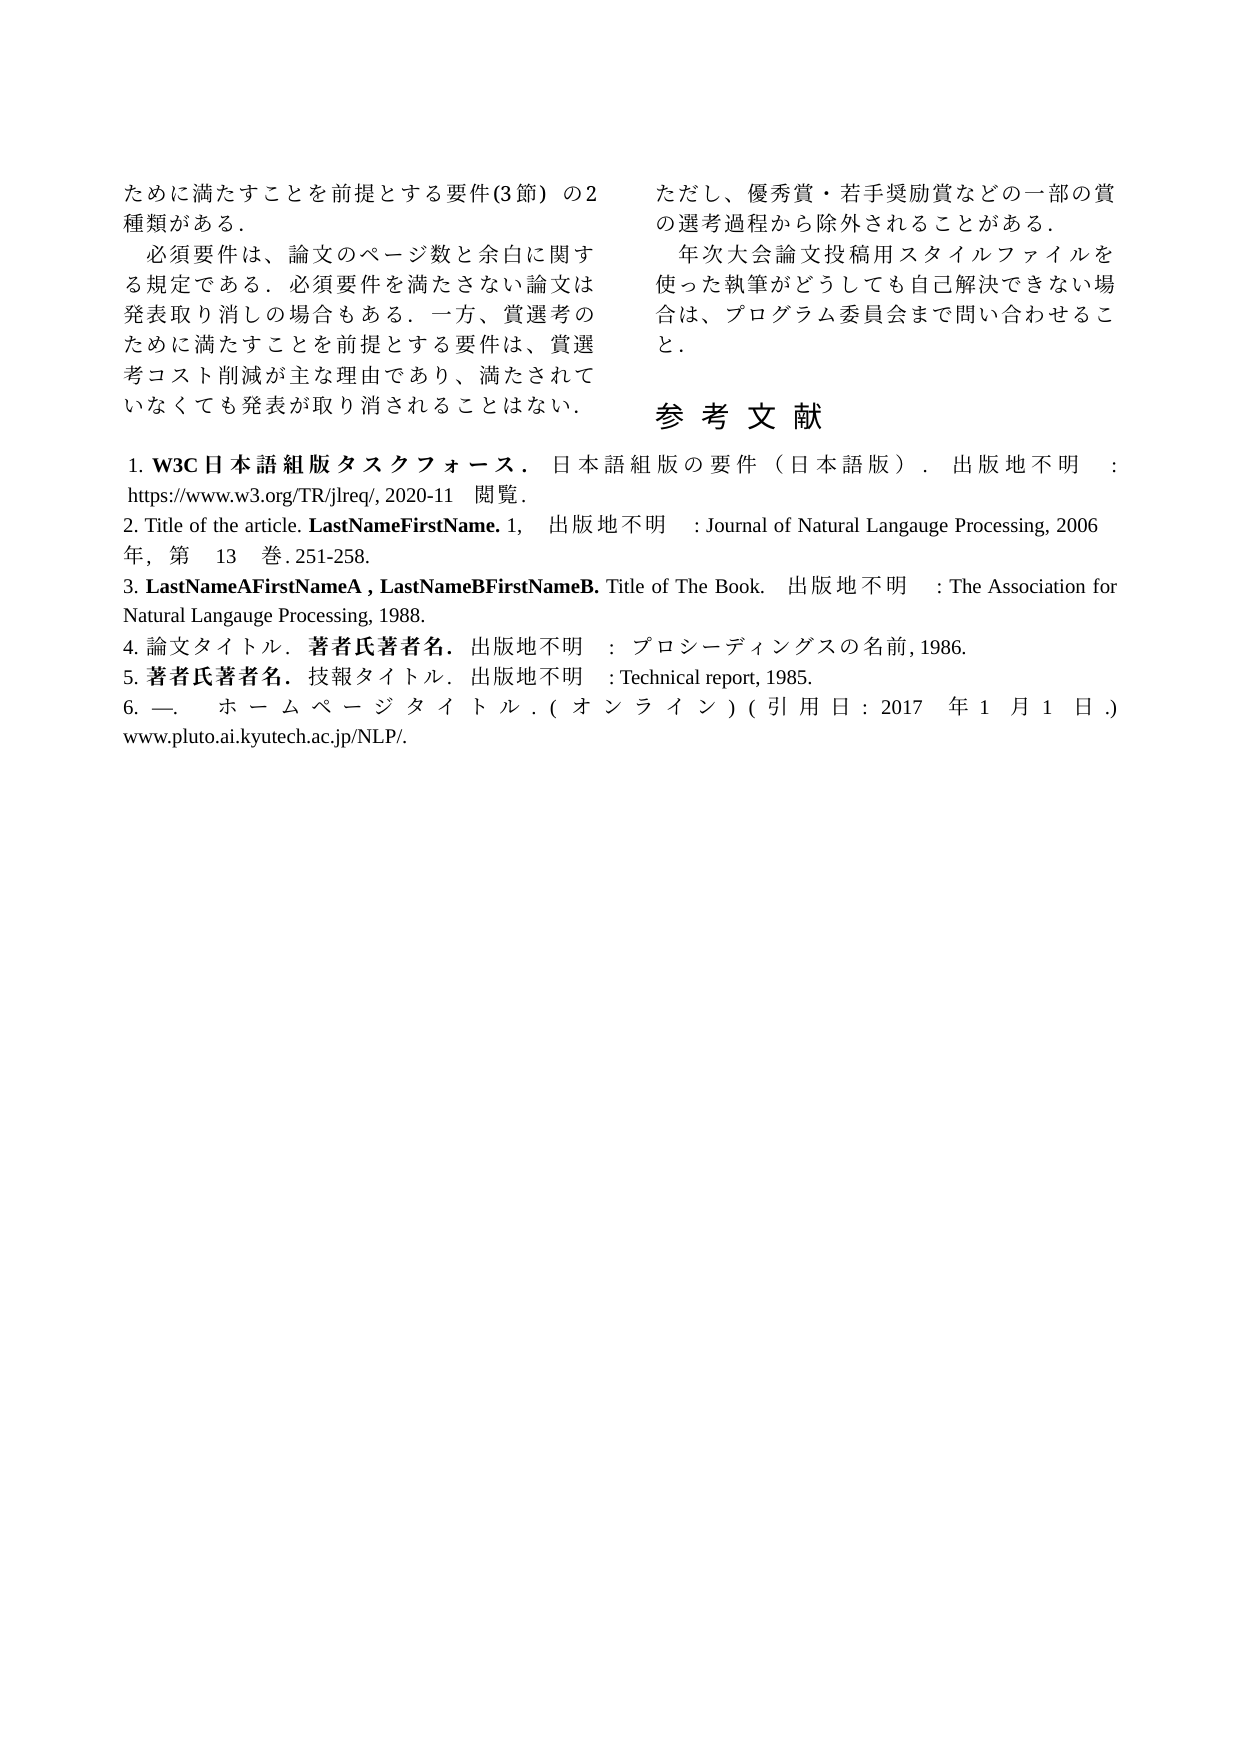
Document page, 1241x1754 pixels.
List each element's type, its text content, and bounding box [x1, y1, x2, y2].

text 投稿論文に関する規定には、必ず満たさなければいけない必須要件(2節)と、賞選考のために満たすことを前提とする要件(3節)の2種類がある． [123, 177, 598, 238]
text 年次大会論文投稿用スタイルファイルを使った執筆がどうしても自己解決できない場合は、プログラム委員会まで問い合わせること． [642, 238, 1117, 359]
text 必須要件は、論文のページ数と余白に関する規定である．必須要件を満たさない論文は発表取り消しの場合もある．一方、賞選考のために満たすことを前提とする要件は、賞選考コスト削減が主な理由であり、満たされていなくても発表が取り消されることはない．ただし、優秀賞・若手奨励賞などの一部の賞の選考過程から除外されることがある． [642, 177, 1117, 238]
text 必須要件は、論文のページ数と余白に関する規定である．必須要件を満たさない論文は発表取り消しの場合もある．一方、賞選考のために満たすことを前提とする要件は、賞選考コスト削減が主な理由であり、満たされていなくても発表が取り消されることはない．ただし、優秀賞・若手奨励賞などの一部の賞の選考過程から除外されることがある． [123, 238, 598, 420]
